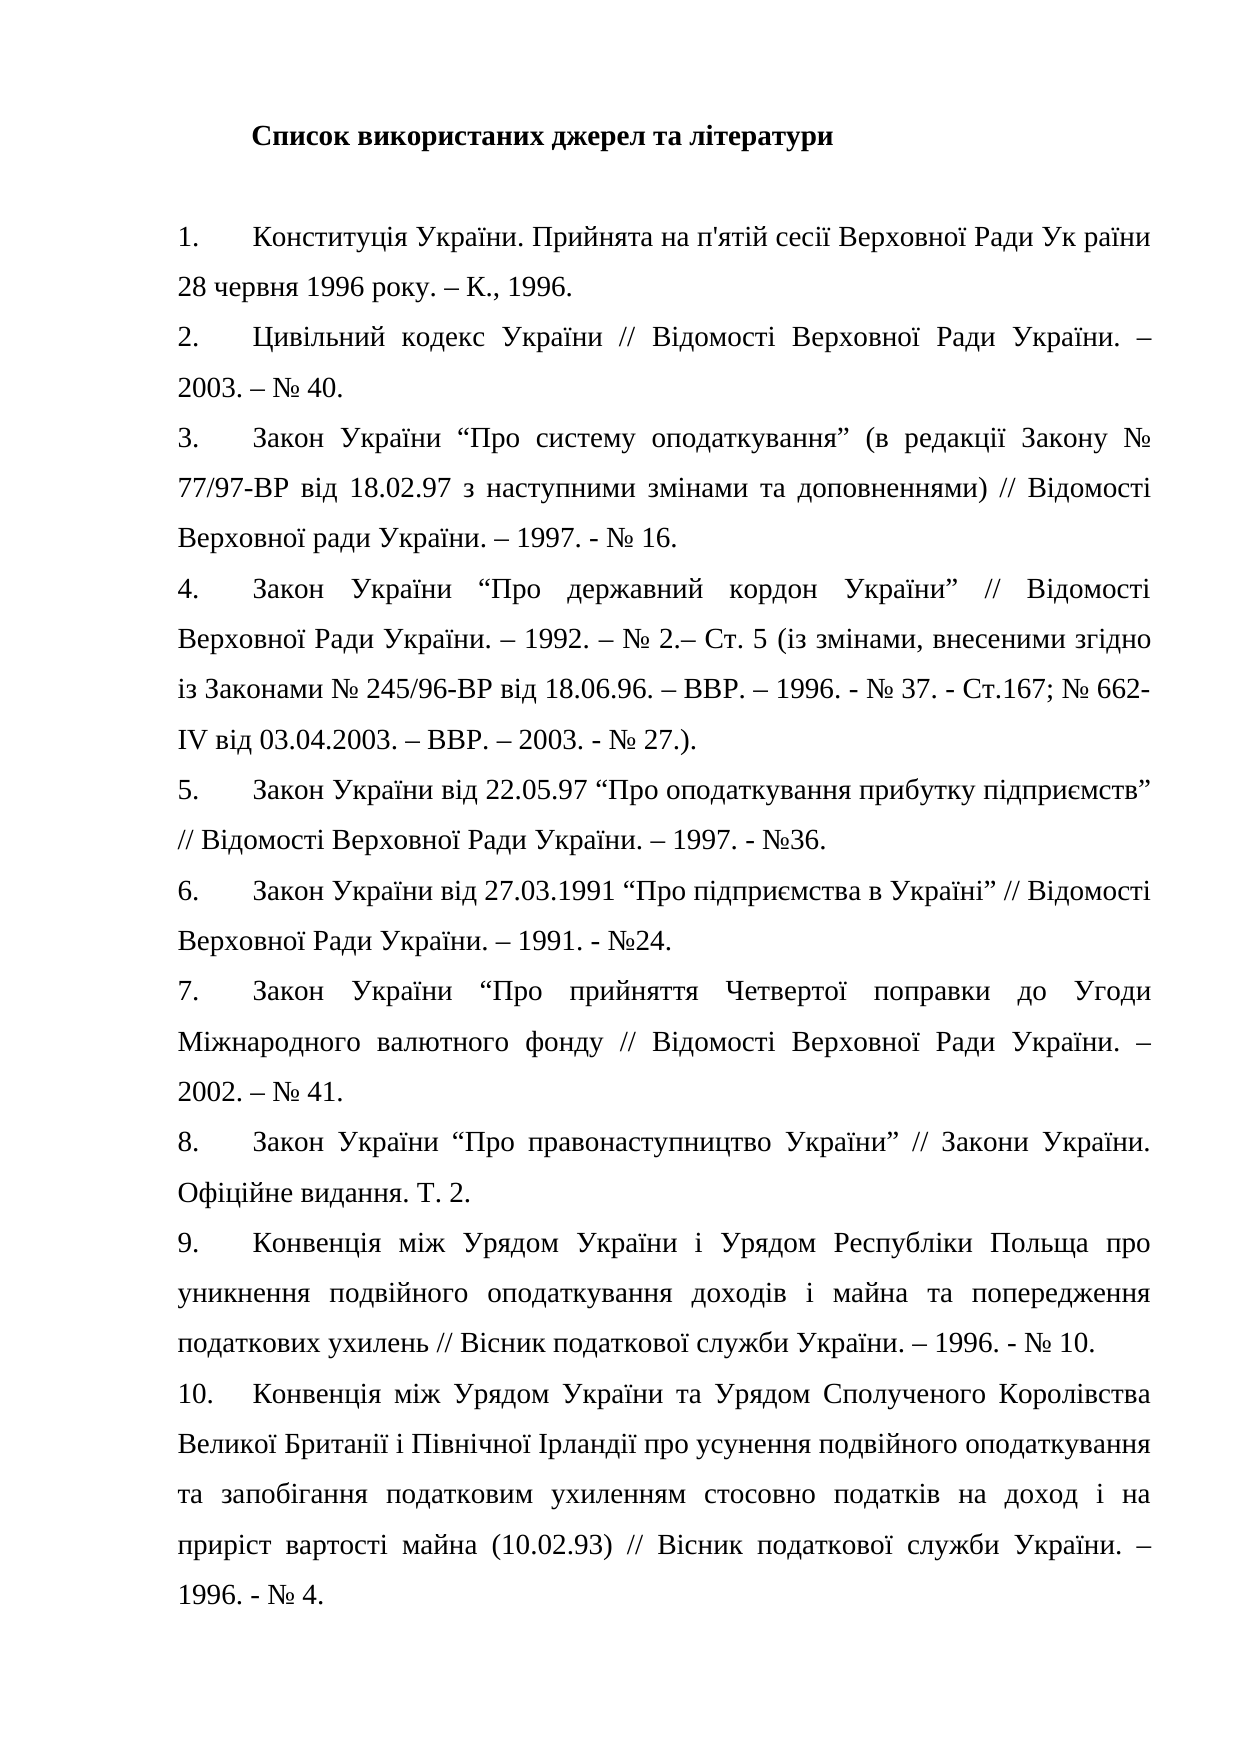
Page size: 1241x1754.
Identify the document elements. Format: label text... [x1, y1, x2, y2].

title Список використаних джерел та літератури [177, 118, 1152, 152]
list Закон України “Про державний кордон України” // Відомості Верховної Ради України. – 1992. – № 2.– Ст. 5 (із змінами, внесеними згідно із Законами № 245/96-ВР від 18.06.96. – ВВР. – 1996. - № 37. - Ст.167; № 662-IV від 03.04.2003. – ВВР. – 2003. - № 27.). [177, 571, 1152, 755]
list Закон України від 22.05.97 “Про оподаткування прибутку підприємств” // Відомості Верховної Ради України. – 1997. - №36. [177, 772, 1152, 856]
list Цивільний кодекс України // Відомості Верховної Ради України. – 2003. – № 40. [177, 319, 1152, 403]
list Закон України “Про правонаступництво України” // Закони України. Офіційне видання. Т. 2. [177, 1124, 1152, 1208]
list Закон України “Про прийняття Четвертої поправки до Угоди Міжнародного валютного фонду // Відомості Верховної Ради України. – 2002. – № 41. [177, 973, 1152, 1108]
list Конвенція між Урядом України і Урядом Республіки Польща про уникнення подвійного оподаткування доходів і майна та попередження податкових ухилень // Вісник податкової служби України. – 1996. - № 10. [177, 1225, 1152, 1359]
list Конституція України. Прийнята на п'ятій сесії Верховної Ради Ук раїни 28 червня 1996 року. – К., 1996. [177, 219, 1152, 303]
list Закон України “Про систему оподаткування” (в редакції Закону № 77/97-ВР від 18.02.97 з наступними змінами та доповненнями) // Відомості Верховної ради України. – 1997. - № 16. [177, 420, 1152, 554]
list Конвенція між Урядом України та Урядом Сполученого Королівства Великої Британії і Північної Ірландії про усунення подвійного оподаткування та запобігання податковим ухиленням стосовно податків на доход і на приріст вартості майна (10.02.93) // Вісник податкової служби України. – 1996. - № 4. [177, 1376, 1152, 1611]
list Закон України від 27.03.1991 “Про підприємства в Україні” // Відомості Верховної Ради України. – 1991. - №24. [177, 873, 1152, 957]
